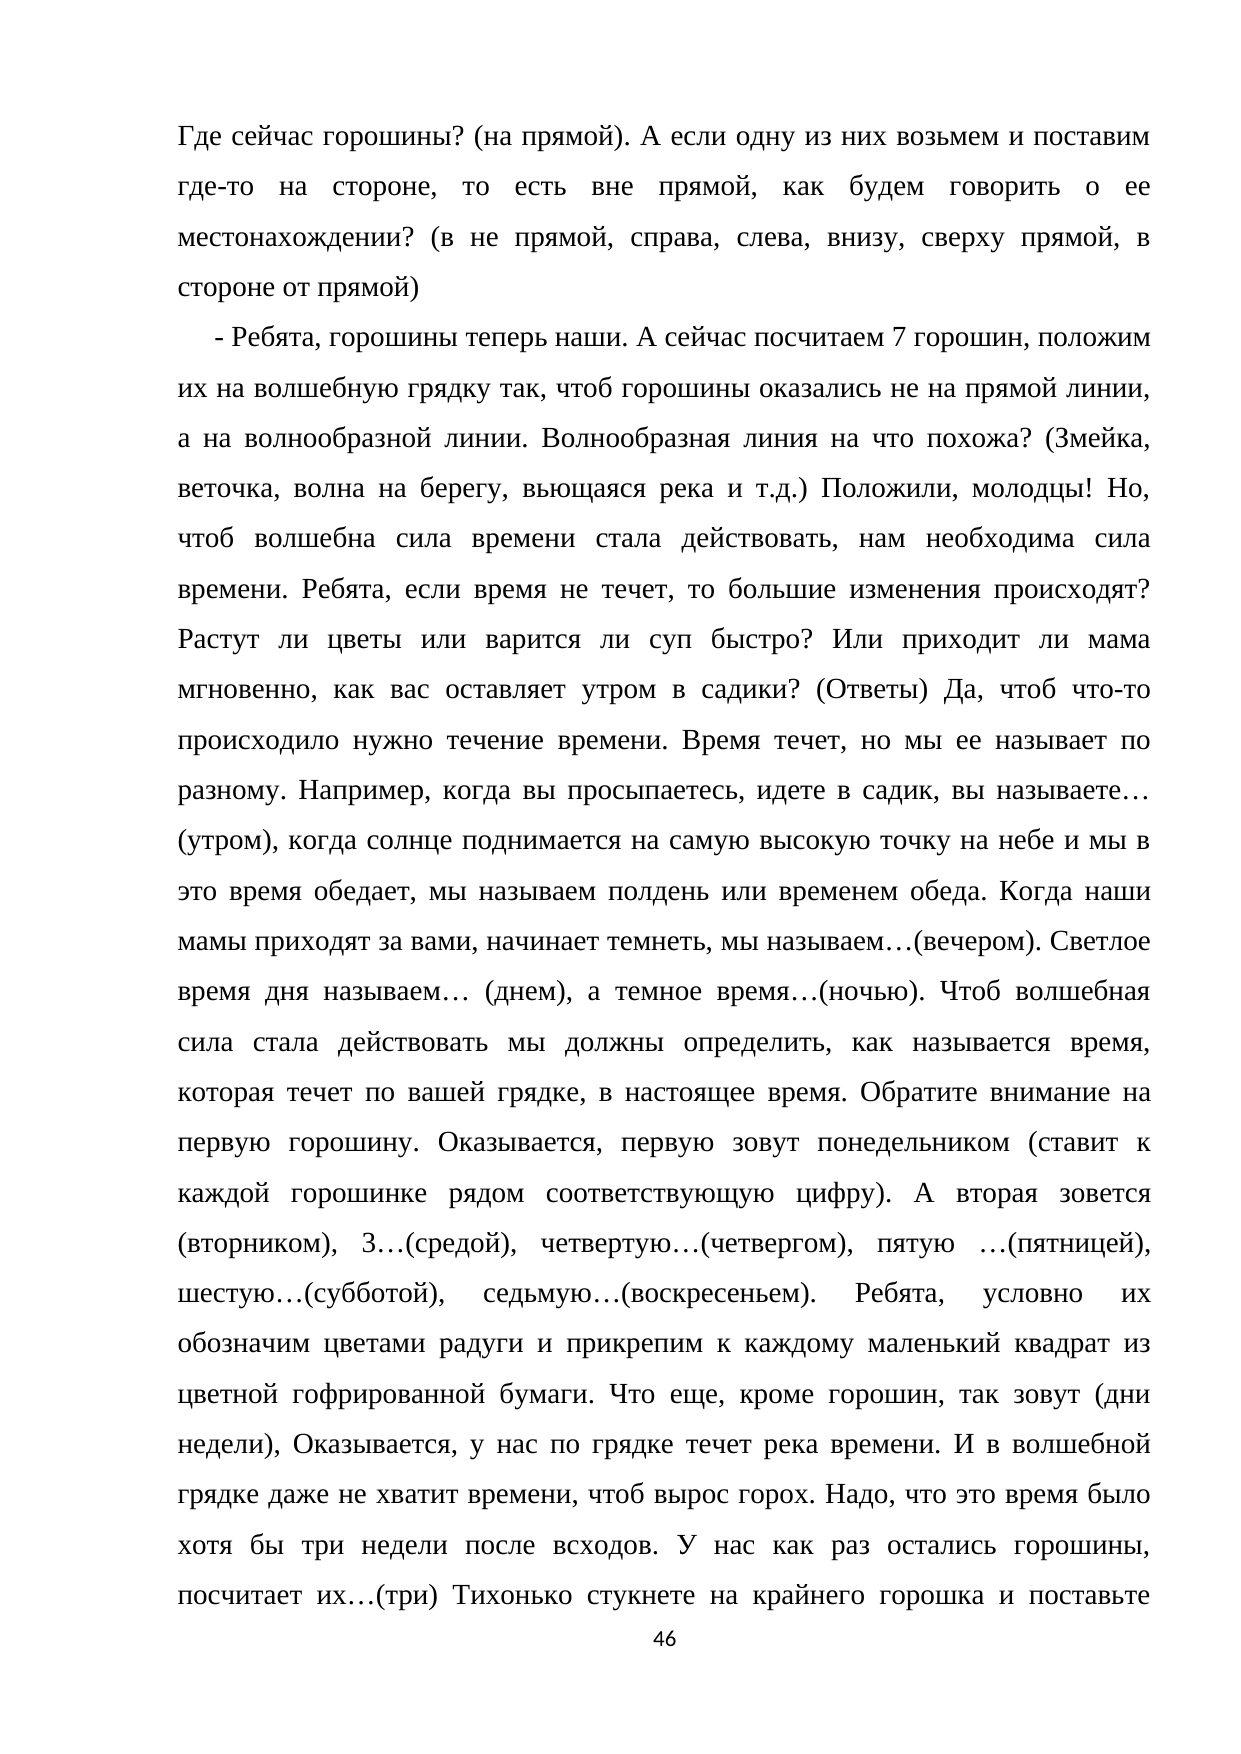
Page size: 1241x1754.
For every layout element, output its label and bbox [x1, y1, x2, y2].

text [177, 118, 1152, 303]
text [177, 319, 1152, 1611]
